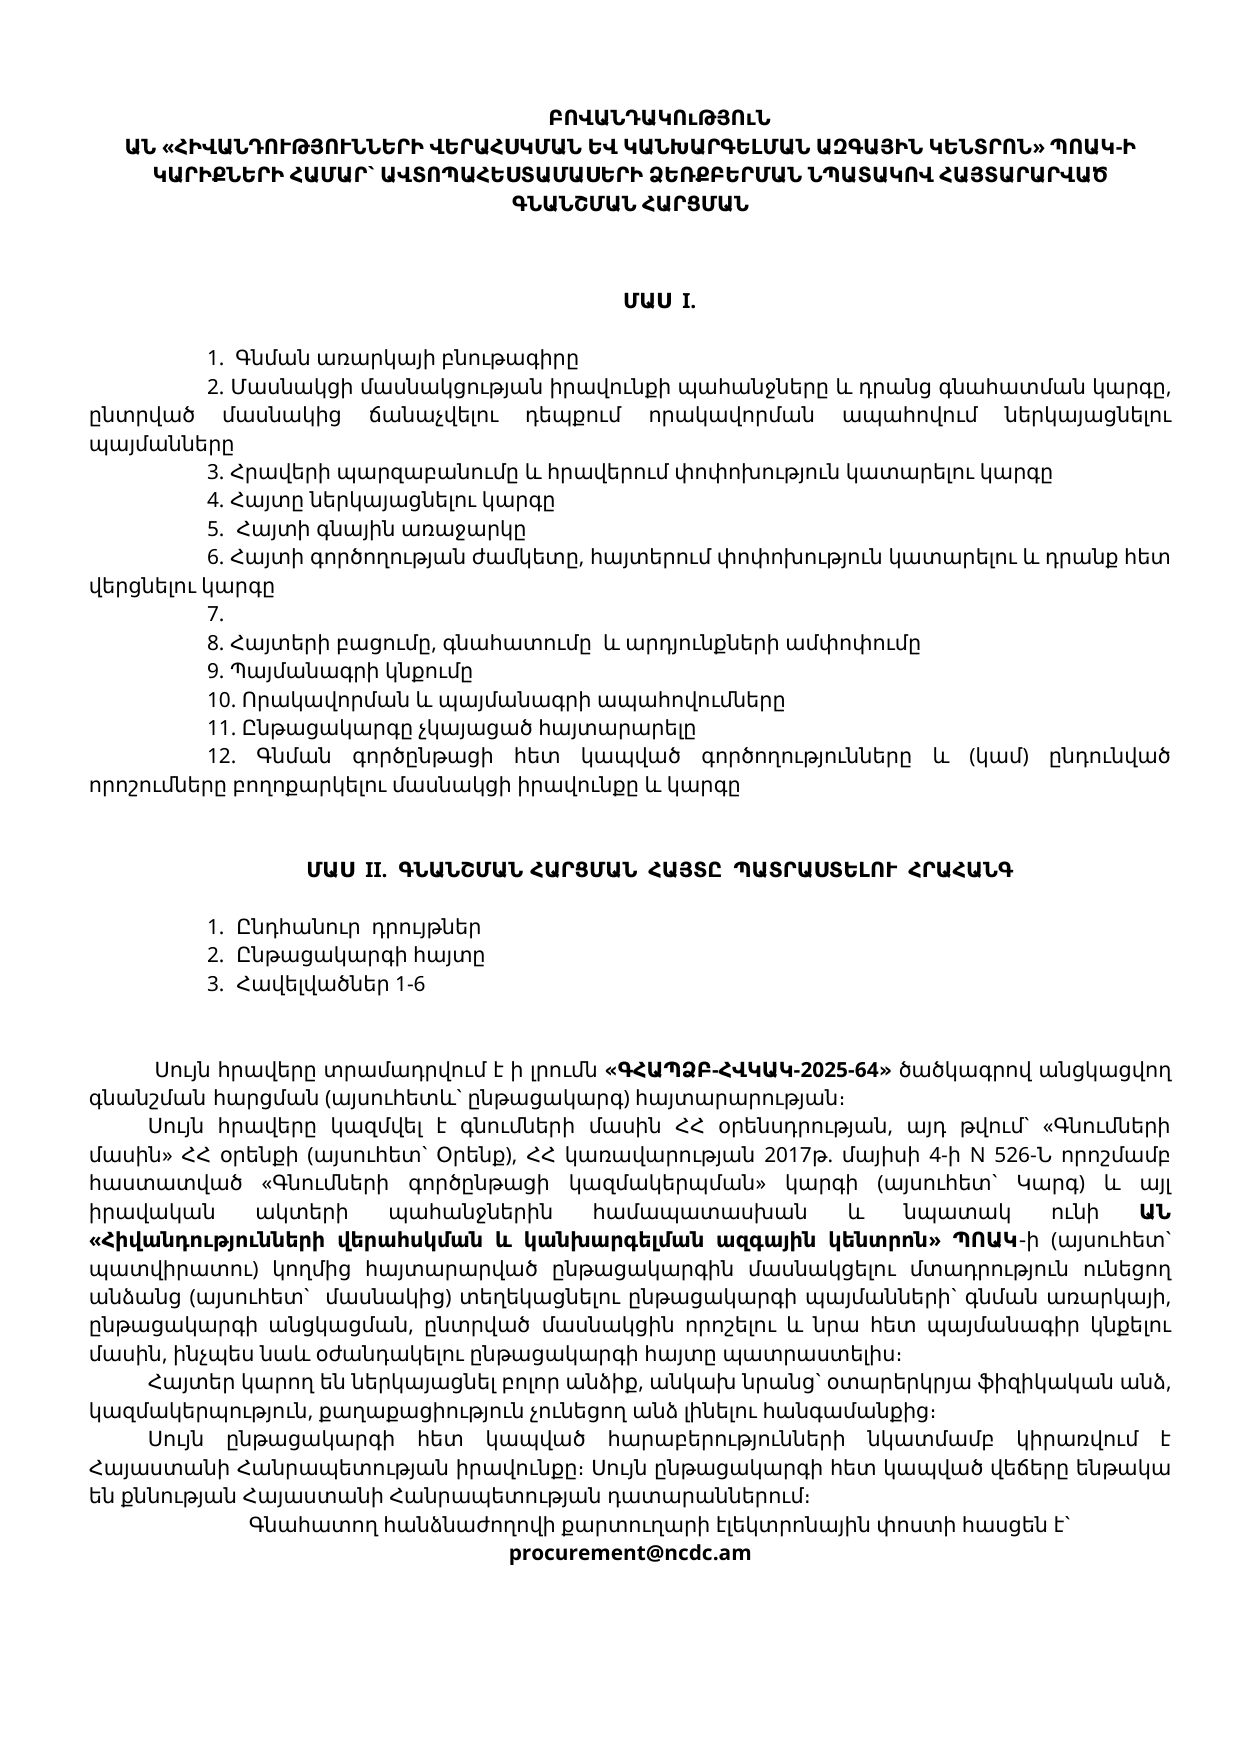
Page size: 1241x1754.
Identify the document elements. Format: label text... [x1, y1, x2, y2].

text 1. Գնման առարկայի բնութագիրը [89, 343, 1171, 372]
text 12. Գնման գործընթացի հետ կապված գործողությունները և (կամ) ընդունված որոշումները բողոքարկելու մասնակցի իրավունքը և կարգը [89, 742, 1171, 798]
text 8. Հայտերի բացումը, գնահատումը և արդյունքների ամփոփումը [89, 628, 1171, 656]
text ԲՈՎԱՆԴԱԿՈւԹՅՈւՆ [89, 103, 1171, 132]
text 2. Մասնակցի մասնակցության իրավունքի պահանջները և դրանց գնահատման կարգը, ընտրված մասնակից ճանաչվելու դեպքում որակավորման ապահովում ներկայացնելու պայմանները [89, 372, 1171, 457]
text 1. Ընդհանուր դրույթներ [89, 912, 1171, 941]
text 3. Հավելվածներ 1-6 [89, 969, 1171, 997]
text 3. Հրավերի պարզաբանումը և հրավերում փոփոխություն կատարելու կարգը [89, 457, 1171, 486]
text Հայտեր կարող են ներկայացնել բոլոր անձիք, անկախ նրանց` օտարերկրյա ֆիզիկական անձ, կազմակերպություն, քաղաքացիություն չունեցող անձ լինելու հանգամանքից։ [89, 1367, 1171, 1424]
text 9. Պայմանագրի կնքումը [89, 656, 1171, 685]
text ՄԱՍ I. [89, 287, 1171, 315]
text 10. Որակավորման և պայմանագրի ապահովումները [89, 685, 1171, 713]
text 11. Ընթացակարգը չկայացած հայտարարելը [89, 713, 1171, 742]
text 5. Հայտի գնային առաջարկը [89, 514, 1171, 542]
text Սույն ընթացակարգի հետ կապված հարաբերությունների նկատմամբ կիրառվում է Հայաստանի Հանրապետության իրավունքը։ Սույն ընթացակարգի հետ կապված վեճերը ենթակա են քննության Հայաստանի Հանրապետության դատարաններում։ [89, 1424, 1171, 1510]
text Սույն հրավերը կազմվել է գնումների մասին ՀՀ օրենսդրության, այդ թվում` «Գնումների մասին» ՀՀ օրենքի (այսուհետ` Օրենք), ՀՀ կառավարության 2017թ. մայիսի 4-ի N 526-Ն որոշմամբ հաստատված «Գնումների գործընթացի կազմակերպման» կարգի (այսուհետ` Կարգ) և այլ իրավական ակտերի պահանջներին համապատասխան և նպատակ ունի ԱՆ «Հիվանդությունների վերահսկման և կանխարգելման ազգային կենտրոն» ՊՈԱԿ-ի (այսուհետ` պատվիրատու) կողմից հայտարարված ընթացակարգին մասնակցելու մտադրություն ունեցող անձանց (այսուհետ` մասնակից) տեղեկացնելու ընթացակարգի պայմանների` գնման առարկայի, ընթացակարգի անցկացման, ընտրված մասնակցին որոշելու և նրա հետ պայմանագիր կնքելու մասին, ինչպես նաև օժանդակելու ընթացակարգի հայտը պատրաստելիս։ [89, 1112, 1171, 1367]
text 7. [89, 599, 1171, 628]
text Սույն հրավերը տրամադրվում է ի լրումն «ԳՀԱՊՁԲ-ՀՎԿԱԿ-2025-64» ծածկագրով անցկացվող գնանշման հարցման (այսուհետև` ընթացակարգ) հայտարարության։ [89, 1055, 1171, 1112]
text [89, 1510, 1171, 1567]
text 2. Ընթացակարգի հայտը [89, 941, 1171, 969]
text 6. Հայտի գործողության ժամկետը, հայտերում փոփոխություն կատարելու և դրանք հետ վերցնելու կարգը [89, 542, 1171, 599]
text ԱՆ «ՀԻՎԱՆԴՈՒԹՅՈՒՆՆԵՐԻ ՎԵՐԱՀՍԿՄԱՆ ԵՎ ԿԱՆԽԱՐԳԵԼՄԱՆ ԱԶԳԱՅԻՆ ԿԵՆՏՐՈՆ» ՊՈԱԿ-Ի ԿԱՐԻՔՆԵՐԻ ՀԱՄԱՐ` ԱՎՏՈՊԱՀԵՍՏԱՄԱՍԵՐԻ ՁԵՌՔԲԵՐՄԱՆ ՆՊԱՏԱԿՈՎ ՀԱՅՏԱՐԱՐՎԱԾ ԳՆԱՆՇՄԱՆ ՀԱՐՑՄԱՆ [89, 132, 1172, 217]
text ՄԱՍ II. ԳՆԱՆՇՄԱՆ ՀԱՐՑՄԱՆ ՀԱՅՏԸ ՊԱՏՐԱՍՏԵԼՈՒ ՀՐԱՀԱՆԳ [89, 855, 1171, 884]
text 4. Հայտը ներկայացնելու կարգը [89, 486, 1171, 514]
